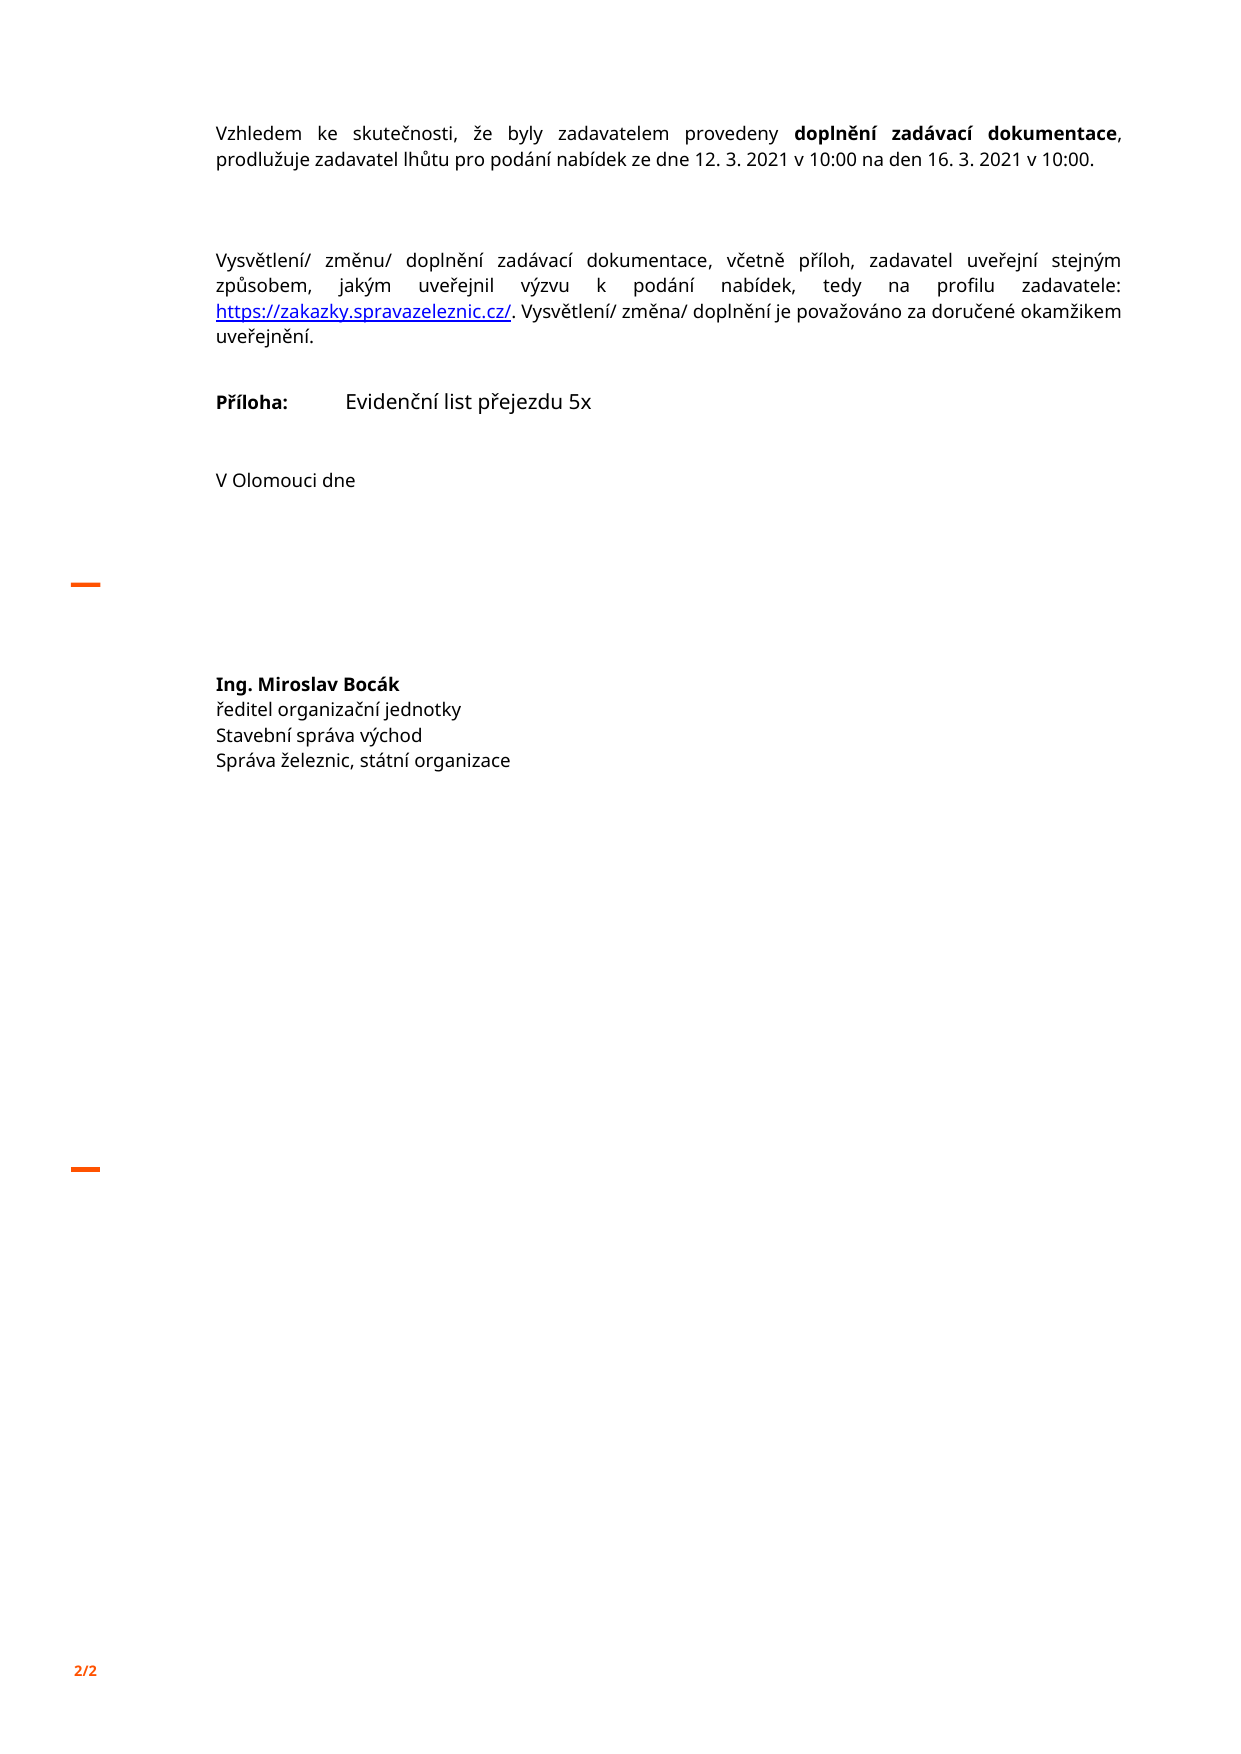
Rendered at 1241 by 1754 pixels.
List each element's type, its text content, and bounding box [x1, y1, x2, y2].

text V Olomouci dne [216, 467, 1122, 492]
text Vzhledem ke skutečnosti, že byly zadavatelem provedeny doplnění zadávací dokumentace, prodlužuje zadavatel lhůtu pro podání nabídek ze dne 12. 3. 2021 v 10:00 na den 16. 3. 2021 v 10:00. [216, 121, 1122, 172]
text Stavební správa východ [216, 722, 1122, 748]
text ředitel organizační jednotky [216, 697, 1122, 722]
text Vysvětlení/ změnu/ doplnění zadávací dokumentace, včetně příloh, zadavatel uveřejní stejným způsobem, jakým uveřejnil výzvu k podání nabídek, tedy na profilu zadavatele: https://zakazky.spravazeleznic.cz/. Vysvětlení/ změna/ doplnění je považováno za doručené okamžikem uveřejnění. [216, 247, 1122, 349]
text Ing. Miroslav Bocák [216, 671, 1122, 697]
text Správa železnic, státní organizace [216, 748, 1122, 773]
text Příloha: Evidenční list přejezdu 5x [216, 387, 1122, 416]
